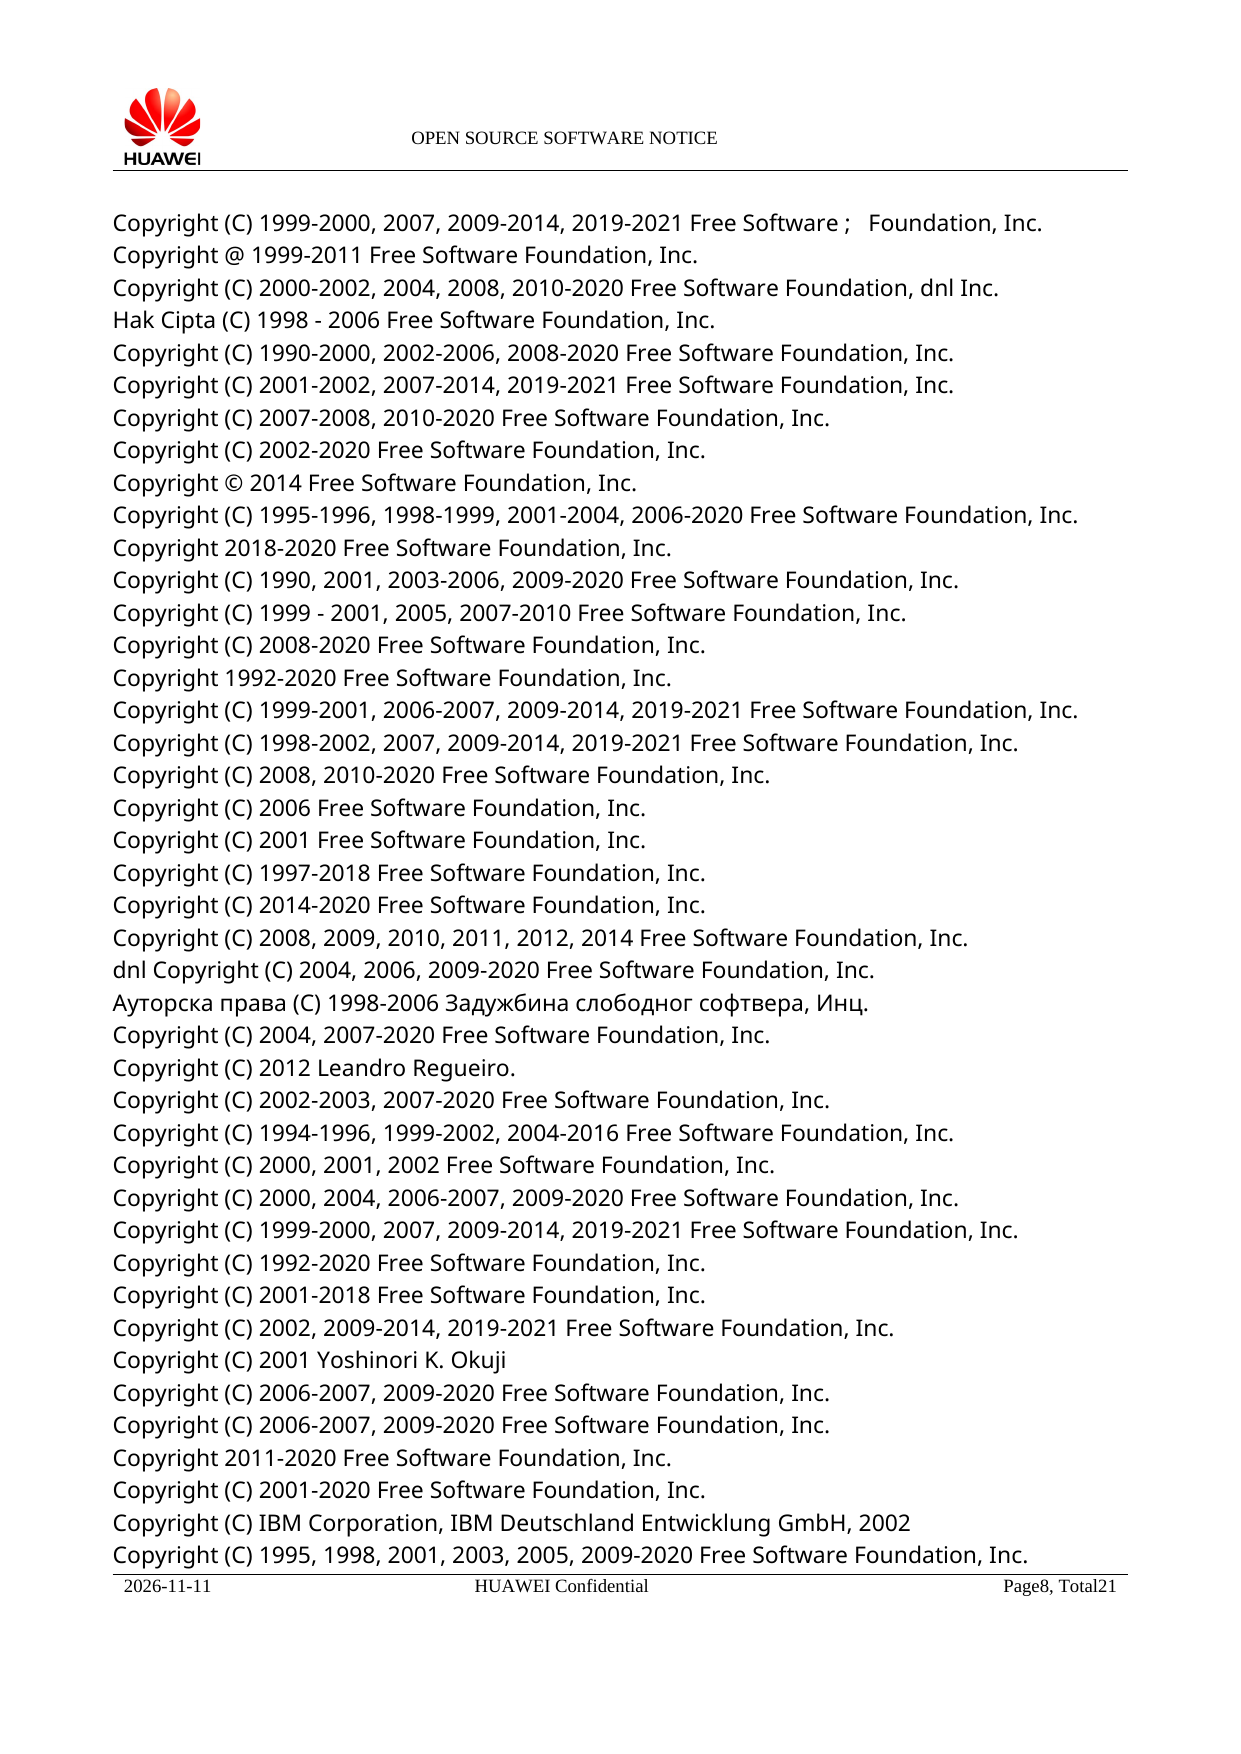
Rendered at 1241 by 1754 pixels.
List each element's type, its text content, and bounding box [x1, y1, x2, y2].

picture [124, 88, 201, 165]
